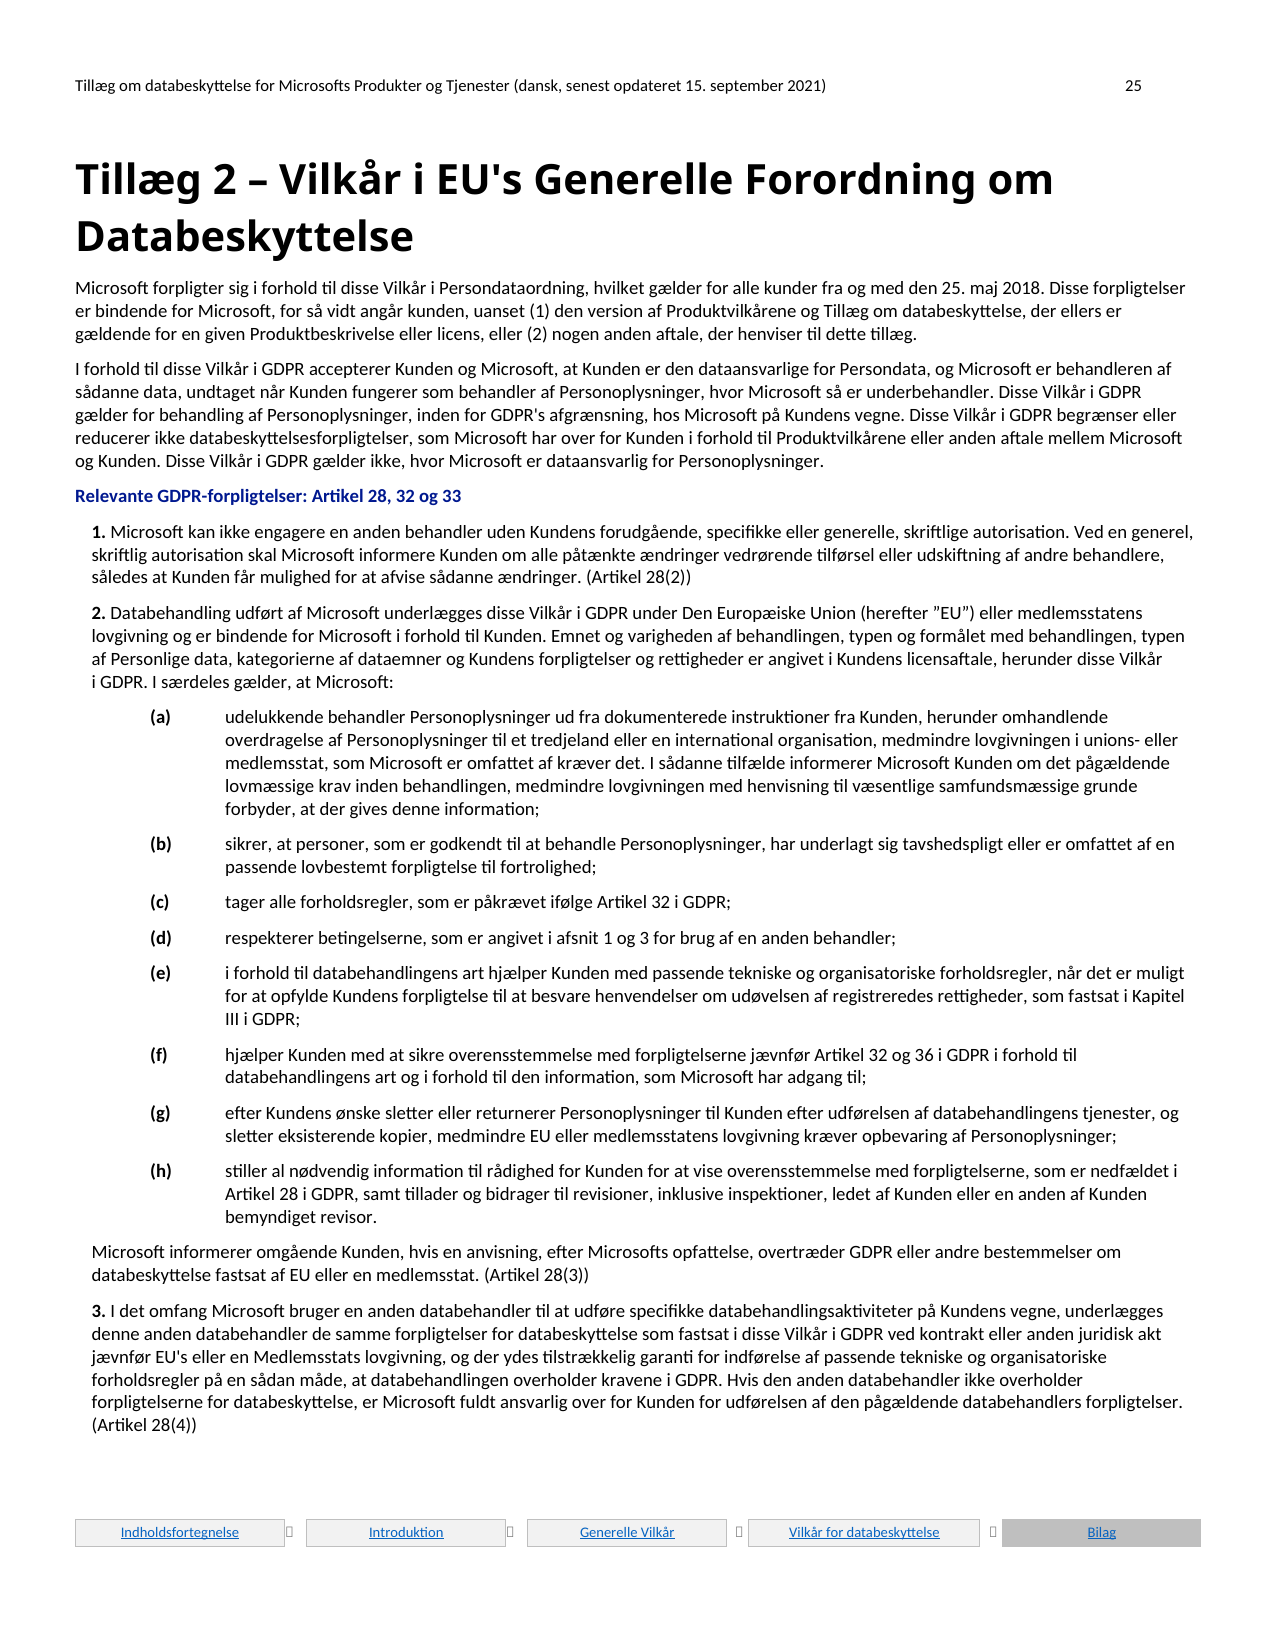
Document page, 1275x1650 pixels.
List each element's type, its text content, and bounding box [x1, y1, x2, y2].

list I forhold til disse Vilkår i GDPR accepterer Kunden og Microsoft, at Kunden er den dataansvarlige for Persondata, og Microsoft er behandleren af sådanne data, undtaget når Kunden fungerer som behandler af Personoplysninger, hvor Microsoft så er underbehandler. Disse Vilkår i GDPR gælder for behandling af Personoplysninger, inden for GDPR's afgrænsning, hos Microsoft på Kundens vegne. Disse Vilkår i GDPR begrænser eller reducerer ikke databeskyttelsesforpligtelser, som Microsoft har over for Kunden i forhold til Produktvilkårene eller anden aftale mellem Microsoft og Kunden. Disse Vilkår i GDPR gælder ikke, hvor Microsoft er dataansvarlig for Personoplysninger. [75, 357, 1200, 472]
subtitle Tillæg 2 – Vilkår i EU's Generelle Forordning om Databeskyttelse [75, 150, 1200, 263]
list (g) efter Kundens ønske sletter eller returnerer Personoplysninger til Kunden efter udførelsen af databehandlingens tjenester, og sletter eksisterende kopier, medmindre EU eller medlemsstatens lovgivning kræver opbevaring af Personoplysninger; [150, 1101, 1200, 1147]
list Microsoft forpligter sig i forhold til disse Vilkår i Persondataordning, hvilket gælder for alle kunder fra og med den 25. maj 2018. Disse forpligtelser er bindende for Microsoft, for så vidt angår kunden, uanset (1) den version af Produktvilkårene og Tillæg om databeskyttelse, der ellers er gældende for en given Produktbeskrivelse eller licens, eller (2) nogen anden aftale, der henviser til dette tillæg. [75, 276, 1200, 345]
list 3. I det omfang Microsoft bruger en anden databehandler til at udføre specifikke databehandlingsaktiviteter på Kundens vegne, underlægges denne anden databehandler de samme forpligtelser for databeskyttelse som fastsat i disse Vilkår i GDPR ved kontrakt eller anden juridisk akt jævnfør EU's eller en Medlemsstats lovgivning, og der ydes tilstrækkelig garanti for indførelse af passende tekniske og organisatoriske forholdsregler på en sådan måde, at databehandlingen overholder kravene i GDPR. Hvis den anden databehandler ikke overholder forpligtelserne for databeskyttelse, er Microsoft fuldt ansvarlig over for Kunden for udførelsen af den pågældende databehandlers forpligtelser. (Artikel 28(4)) [91, 1299, 1200, 1436]
list (c) tager alle forholdsregler, som er påkrævet ifølge Artikel 32 i GDPR; [150, 891, 1200, 913]
list Relevante GDPR-forpligtelser: Artikel 28, 32 og 33 [75, 484, 1200, 507]
list (f) hjælper Kunden med at sikre overensstemmelse med forpligtelserne jævnfør Artikel 32 og 36 i GDPR i forhold til databehandlingens art og i forhold til den information, som Microsoft har adgang til; [150, 1043, 1200, 1088]
list (b) sikrer, at personer, som er godkendt til at behandle Personoplysninger, har underlagt sig tavshedspligt eller er omfattet af en passende lovbestemt forpligtelse til fortrolighed; [150, 832, 1200, 878]
list (a) udelukkende behandler Personoplysninger ud fra dokumenterede instruktioner fra Kunden, herunder omhandlende overdragelse af Personoplysninger til et tredjeland eller en international organisation, medmindre lovgivningen i unions- eller medlemsstat, som Microsoft er omfattet af kræver det. I sådanne tilfælde informerer Microsoft Kunden om det pågældende lovmæssige krav inden behandlingen, medmindre lovgivningen med henvisning til væsentlige samfundsmæssige grunde forbyder, at der gives denne information; [150, 705, 1200, 820]
list (h) stiller al nødvendig information til rådighed for Kunden for at vise overensstemmelse med forpligtelserne, som er nedfældet i Artikel 28 i GDPR, samt tillader og bidrager til revisioner, inklusive inspektioner, ledet af Kunden eller en anden af Kunden bemyndiget revisor. [150, 1159, 1200, 1228]
list (d) respekterer betingelserne, som er angivet i afsnit 1 og 3 for brug af en anden behandler; [150, 926, 1200, 949]
list (e) i forhold til databehandlingens art hjælper Kunden med passende tekniske og organisatoriske forholdsregler, når det er muligt for at opfylde Kundens forpligtelse til at besvare henvendelser om udøvelsen af registreredes rettigheder, som fastsat i Kapitel III i GDPR; [150, 961, 1200, 1030]
list 1. Microsoft kan ikke engagere en anden behandler uden Kundens forudgående, specifikke eller generelle, skriftlige autorisation. Ved en generel, skriftlig autorisation skal Microsoft informere Kunden om alle påtænkte ændringer vedrørende tilførsel eller udskiftning af andre behandlere, således at Kunden får mulighed for at afvise sådanne ændringer. (Artikel 28(2)) [91, 520, 1200, 588]
list 2. Databehandling udført af Microsoft underlægges disse Vilkår i GDPR under Den Europæiske Union (herefter ”EU”) eller medlemsstatens lovgivning og er bindende for Microsoft i forhold til Kunden. Emnet og varigheden af behandlingen, typen og formålet med behandlingen, typen af Personlige data, kategorierne af dataemner og Kundens forpligtelser og rettigheder er angivet i Kundens licensaftale, herunder disse Vilkår i GDPR. I særdeles gælder, at Microsoft: [91, 601, 1200, 693]
list Microsoft informerer omgående Kunden, hvis en anvisning, efter Microsofts opfattelse, overtræder GDPR eller andre bestemmelser om databeskyttelse fastsat af EU eller en medlemsstat. (Artikel 28(3)) [91, 1241, 1200, 1286]
